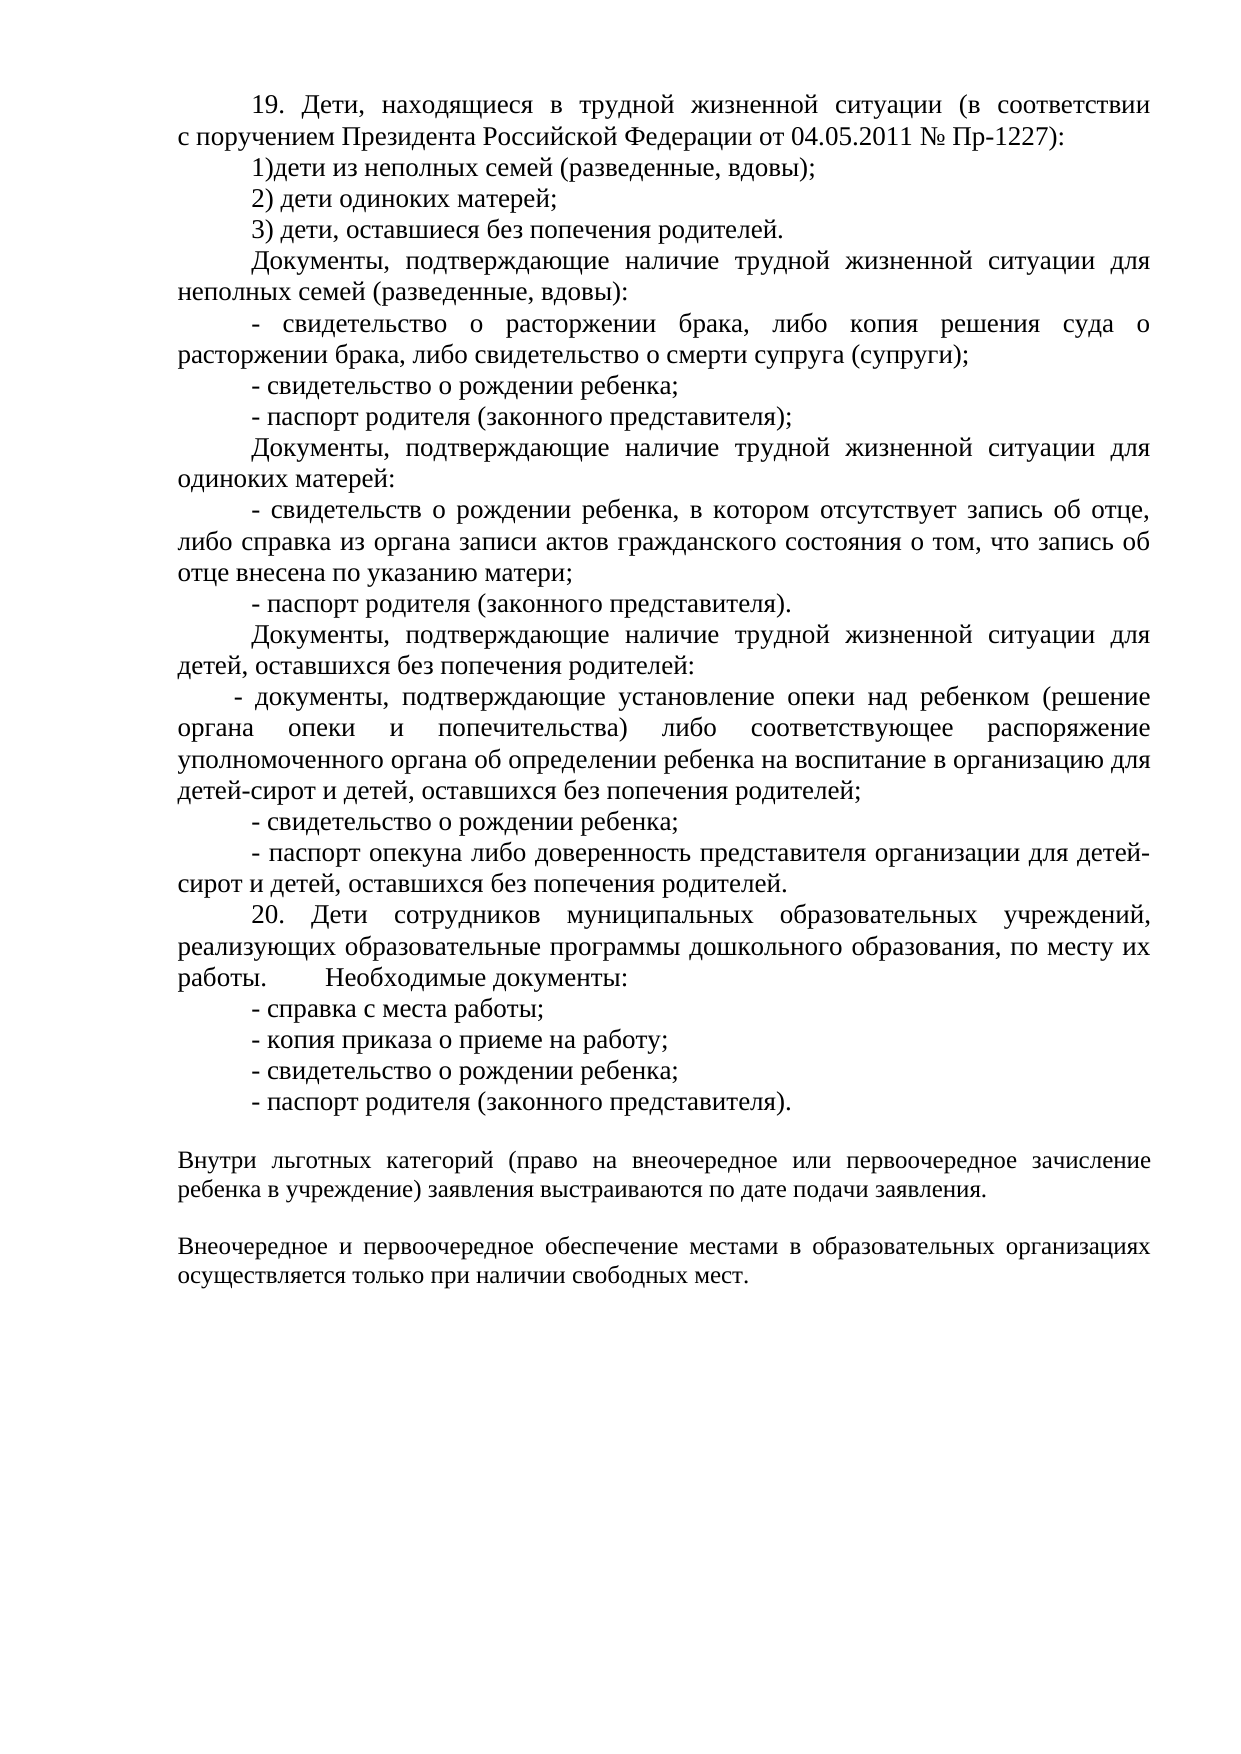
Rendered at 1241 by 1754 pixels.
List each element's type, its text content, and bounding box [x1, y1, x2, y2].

text 20. Дети сотрудников муниципальных образовательных учреждений, реализующих образовательные программы дошкольного образования, по месту их работы. Необходимые документы: [177, 898, 1152, 992]
text - свидетельство о рождении ребенка; [177, 369, 1152, 400]
text - паспорт родителя (законного представителя); [177, 400, 1152, 431]
text - копия приказа о приеме на работу; [177, 1023, 1152, 1054]
text - паспорт опекуна либо доверенность представителя организации для детей-сирот и детей, оставшихся без попечения родителей. [177, 836, 1152, 898]
text Документы, подтверждающие наличие трудной жизненной ситуации для детей, оставшихся без попечения родителей: [177, 618, 1152, 680]
text - свидетельство о рождении ребенка; [177, 1054, 1152, 1085]
text - паспорт родителя (законного представителя). [177, 587, 1152, 618]
text - свидетельств о рождении ребенка, в котором отсутствует запись об отце, либо справка из органа записи актов гражданского состояния о том, что запись об отце внесена по указанию матери; [177, 493, 1152, 587]
text - справка с места работы; [177, 992, 1152, 1023]
text 2) дети одиноких матерей; [177, 182, 1152, 213]
text - свидетельство о расторжении брака, либо копия решения суда о расторжении брака, либо свидетельство о смерти супруга (супруги); [177, 307, 1152, 369]
text Внеочередное и первоочередное обеспечение местами в образовательных организациях осуществляется только при наличии свободных мест. [177, 1231, 1152, 1289]
text - свидетельство о рождении ребенка; [177, 805, 1152, 836]
text - паспорт родителя (законного представителя). [177, 1085, 1152, 1116]
text Внутри льготных категорий (право на внеочередное или первоочередное зачисление ребенка в учреждение) заявления выстраиваются по дате подачи заявления. [177, 1145, 1152, 1203]
text 3) дети, оставшиеся без попечения родителей. [177, 213, 1152, 244]
text Документы, подтверждающие наличие трудной жизненной ситуации для одиноких матерей: [177, 431, 1152, 493]
text 1)дети из неполных семей (разведенные, вдовы); [177, 151, 1152, 182]
text - документы, подтверждающие установление опеки над ребенком (решение органа опеки и попечительства) либо соответствующее распоряжение уполномоченного органа об определении ребенка на воспитание в организацию для детей-сирот и детей, оставшихся без попечения родителей; [177, 680, 1152, 805]
text Документы, подтверждающие наличие трудной жизненной ситуации для неполных семей (разведенные, вдовы): [177, 244, 1152, 307]
text 19. Дети, находящиеся в трудной жизненной ситуации (в соответствии с поручением Президента Российской Федерации от 04.05.2011 № Пр-1227): [177, 89, 1152, 151]
